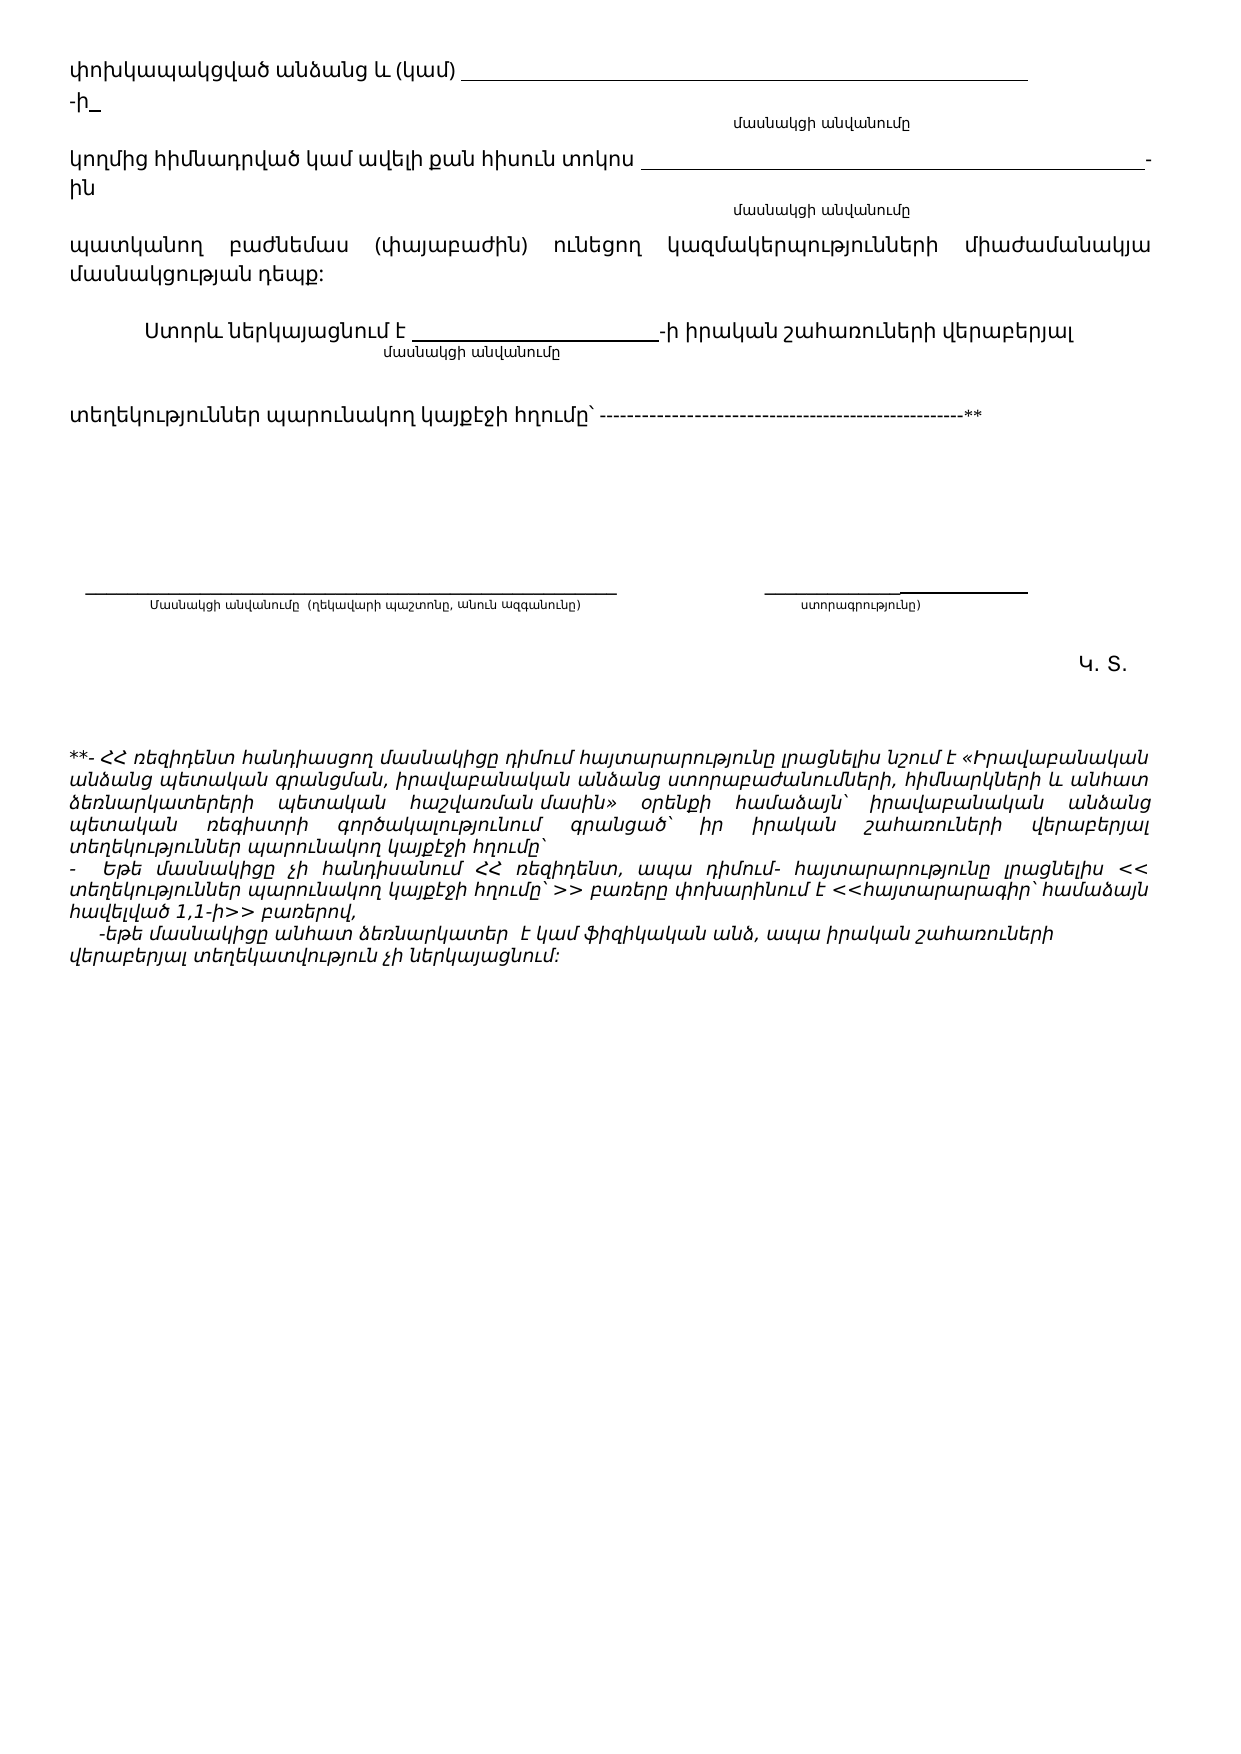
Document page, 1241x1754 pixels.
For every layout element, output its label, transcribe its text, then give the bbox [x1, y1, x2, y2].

text - Եթե մասնակիցը չի հանդիսանում ՀՀ ռեզիդենտ, ապա դիմում- հայտարարությունը լրացնելիս << տեղեկություններ պարունակող կայքէջի հղումը՝ >> բառերը փոխարինում է <<հայտարարագիր՝ համաձայն հավելված 1,1-ի>> բառերով, [69, 857, 1152, 923]
text -եթե մասնակիցը անհատ ձեռնարկատեր է կամ ֆիզիկական անձ, ապա իրական շահառուների վերաբերյալ տեղեկատվություն չի ներկայացնում: [69, 923, 1152, 967]
text **- ՀՀ ռեզիդենտ հանդիասցող մասնակիցը դիմում հայտարարությունը լրացնելիս նշում է «Իրավաբանական անձանց պետական գրանցման, իրավաբանական անձանց ստորաբաժանումների, հիմնարկների և անհատ ձեռնարկատերերի պետական հաշվառման մասին» օրենքի համաձայն՝ իրավաբանական անձանց պետական ռեգիստրի գործակալությունում գրանցած՝ իր իրական շահառուների վերաբերյալ տեղեկություններ պարունակող կայքէջի հղումը՝ [69, 747, 1152, 857]
text տեղեկություններ պարունակող կայքէջի հղումը՝ ----------------------------------------------------** [69, 400, 1152, 428]
text Ստորև ներկայացնում է -ի իրական շահառուների վերաբերյալ [144, 316, 1152, 344]
text մասնակցի անվանումը [69, 115, 1152, 144]
text փոխկապակցված անձանց և (կամ) -ի [69, 56, 1152, 115]
text ___________________________________________________ _____________ Մասնակցի անվանումը (ղեկավարի պաշտոնը, անուն ազգանունը) ստորագրությունը) [69, 571, 1152, 624]
text մասնակցի անվանումը [69, 201, 1152, 230]
text պատկանող բաժնեմաս (փայաբաժին) ունեցող կազմակերպությունների միաժամանակյա մասնակցության դեպք: [69, 230, 1152, 287]
text Կ. Տ. [69, 652, 1152, 677]
text կողմից հիմնադրված կամ ավելի քան հիսուն տոկոս -ին [69, 144, 1152, 201]
text մասնակցի անվանումը [69, 344, 1152, 373]
